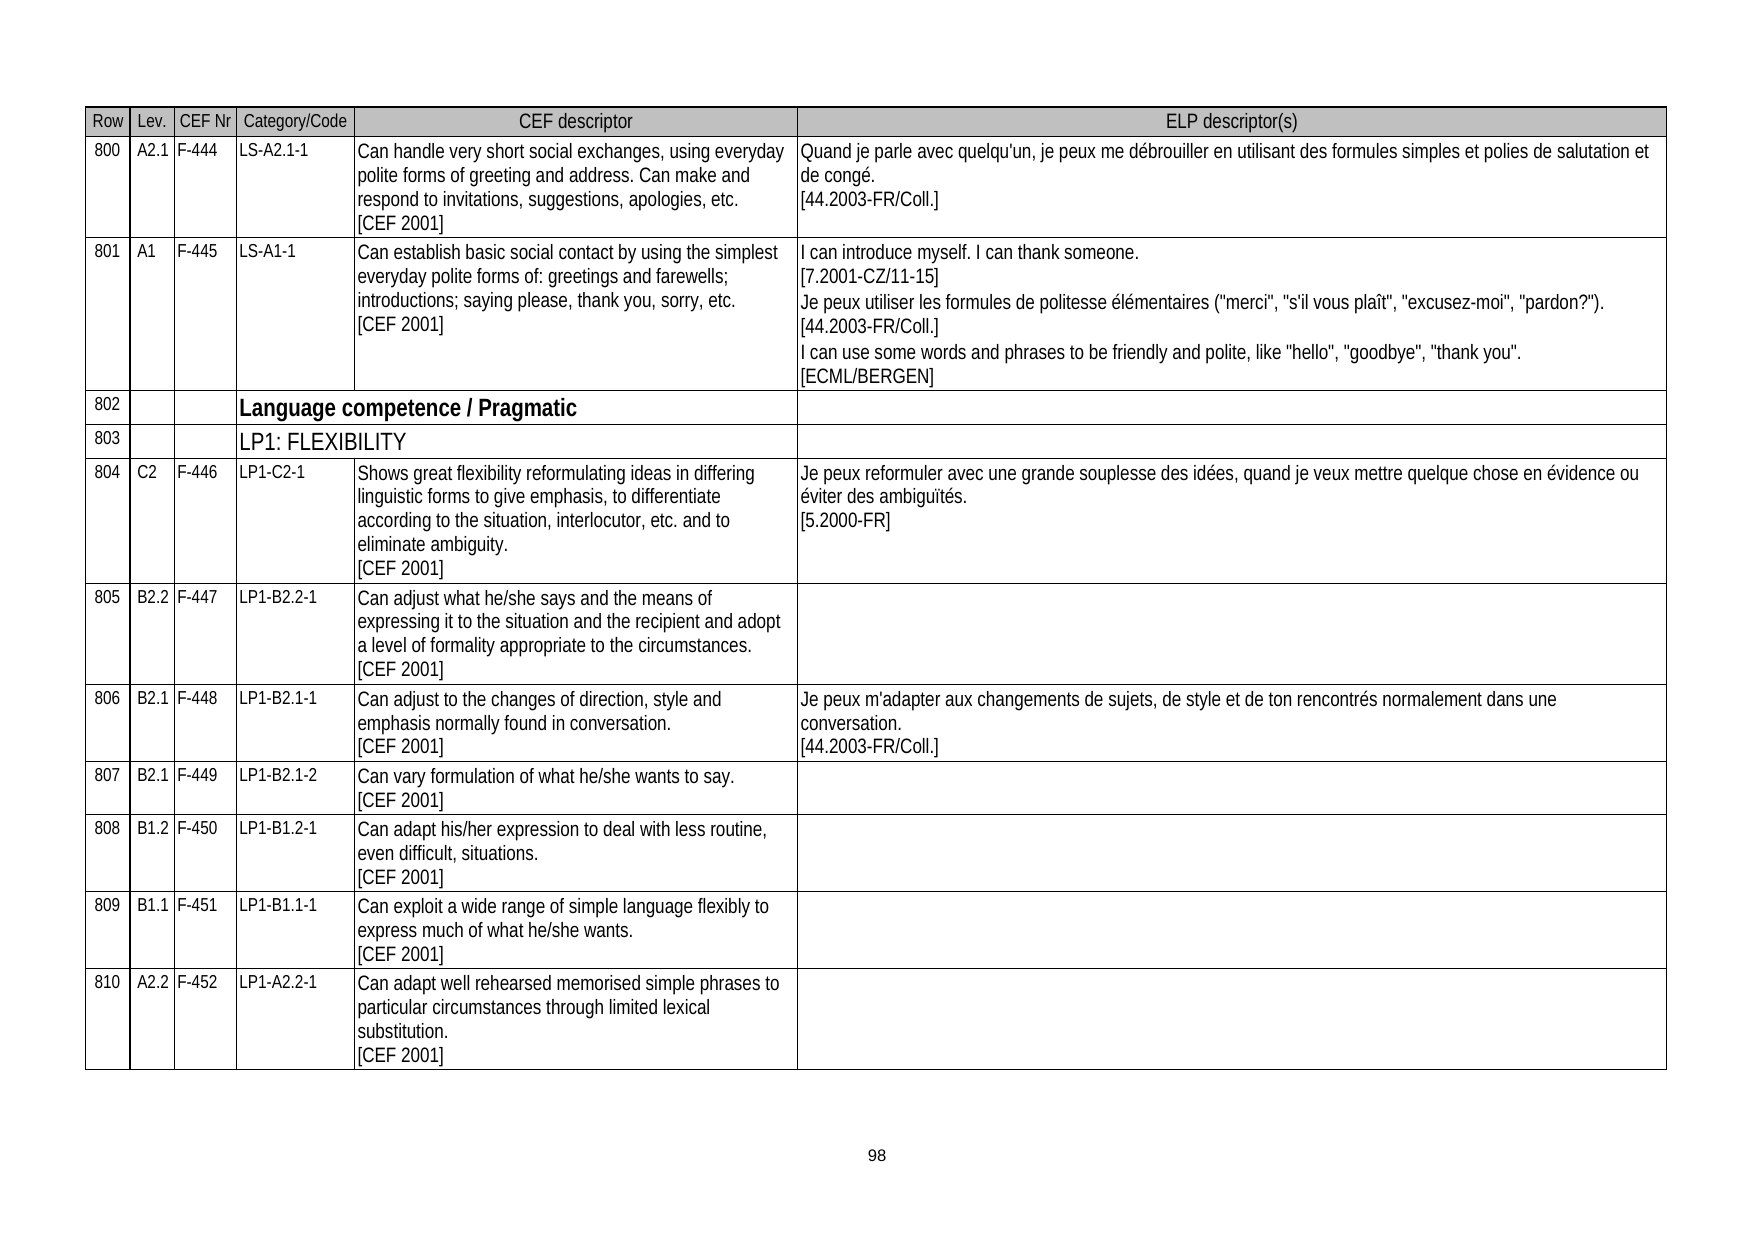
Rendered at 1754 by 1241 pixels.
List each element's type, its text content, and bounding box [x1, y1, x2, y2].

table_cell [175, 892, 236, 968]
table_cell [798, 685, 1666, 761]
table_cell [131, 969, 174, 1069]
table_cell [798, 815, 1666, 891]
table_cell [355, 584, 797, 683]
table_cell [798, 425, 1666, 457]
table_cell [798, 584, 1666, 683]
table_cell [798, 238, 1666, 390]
table_header ELP descriptor(s) [798, 108, 1666, 136]
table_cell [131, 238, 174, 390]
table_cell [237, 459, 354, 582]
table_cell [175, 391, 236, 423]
table_header CEF descriptor [355, 108, 797, 136]
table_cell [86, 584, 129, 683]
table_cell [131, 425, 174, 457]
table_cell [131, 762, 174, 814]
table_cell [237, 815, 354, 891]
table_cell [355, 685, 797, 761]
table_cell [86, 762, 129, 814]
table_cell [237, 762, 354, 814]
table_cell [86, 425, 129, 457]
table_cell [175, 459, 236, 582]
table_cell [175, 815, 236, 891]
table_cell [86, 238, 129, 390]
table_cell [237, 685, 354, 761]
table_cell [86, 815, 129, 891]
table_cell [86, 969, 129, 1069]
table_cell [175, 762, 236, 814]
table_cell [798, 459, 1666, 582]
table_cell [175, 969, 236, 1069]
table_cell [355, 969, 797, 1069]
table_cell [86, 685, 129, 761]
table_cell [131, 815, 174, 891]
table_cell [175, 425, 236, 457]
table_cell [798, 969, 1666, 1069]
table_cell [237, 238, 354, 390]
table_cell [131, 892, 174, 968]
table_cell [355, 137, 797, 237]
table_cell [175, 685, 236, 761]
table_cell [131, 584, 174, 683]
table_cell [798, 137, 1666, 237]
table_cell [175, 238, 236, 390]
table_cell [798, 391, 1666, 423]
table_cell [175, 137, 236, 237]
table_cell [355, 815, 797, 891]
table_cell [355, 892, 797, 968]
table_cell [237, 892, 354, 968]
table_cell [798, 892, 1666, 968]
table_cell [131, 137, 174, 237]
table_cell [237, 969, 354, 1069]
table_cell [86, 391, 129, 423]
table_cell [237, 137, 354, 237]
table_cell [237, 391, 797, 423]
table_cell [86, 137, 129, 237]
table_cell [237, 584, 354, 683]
table_header Lev. [131, 108, 174, 136]
table_header Category/Code [237, 108, 354, 136]
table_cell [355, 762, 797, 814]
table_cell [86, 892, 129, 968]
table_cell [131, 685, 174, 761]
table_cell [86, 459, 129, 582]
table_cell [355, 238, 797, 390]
table_header Row [86, 108, 129, 136]
table_header CEF Nr [175, 108, 236, 136]
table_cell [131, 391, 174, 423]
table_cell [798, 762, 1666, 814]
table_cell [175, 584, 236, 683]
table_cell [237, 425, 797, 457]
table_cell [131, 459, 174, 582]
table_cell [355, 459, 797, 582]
